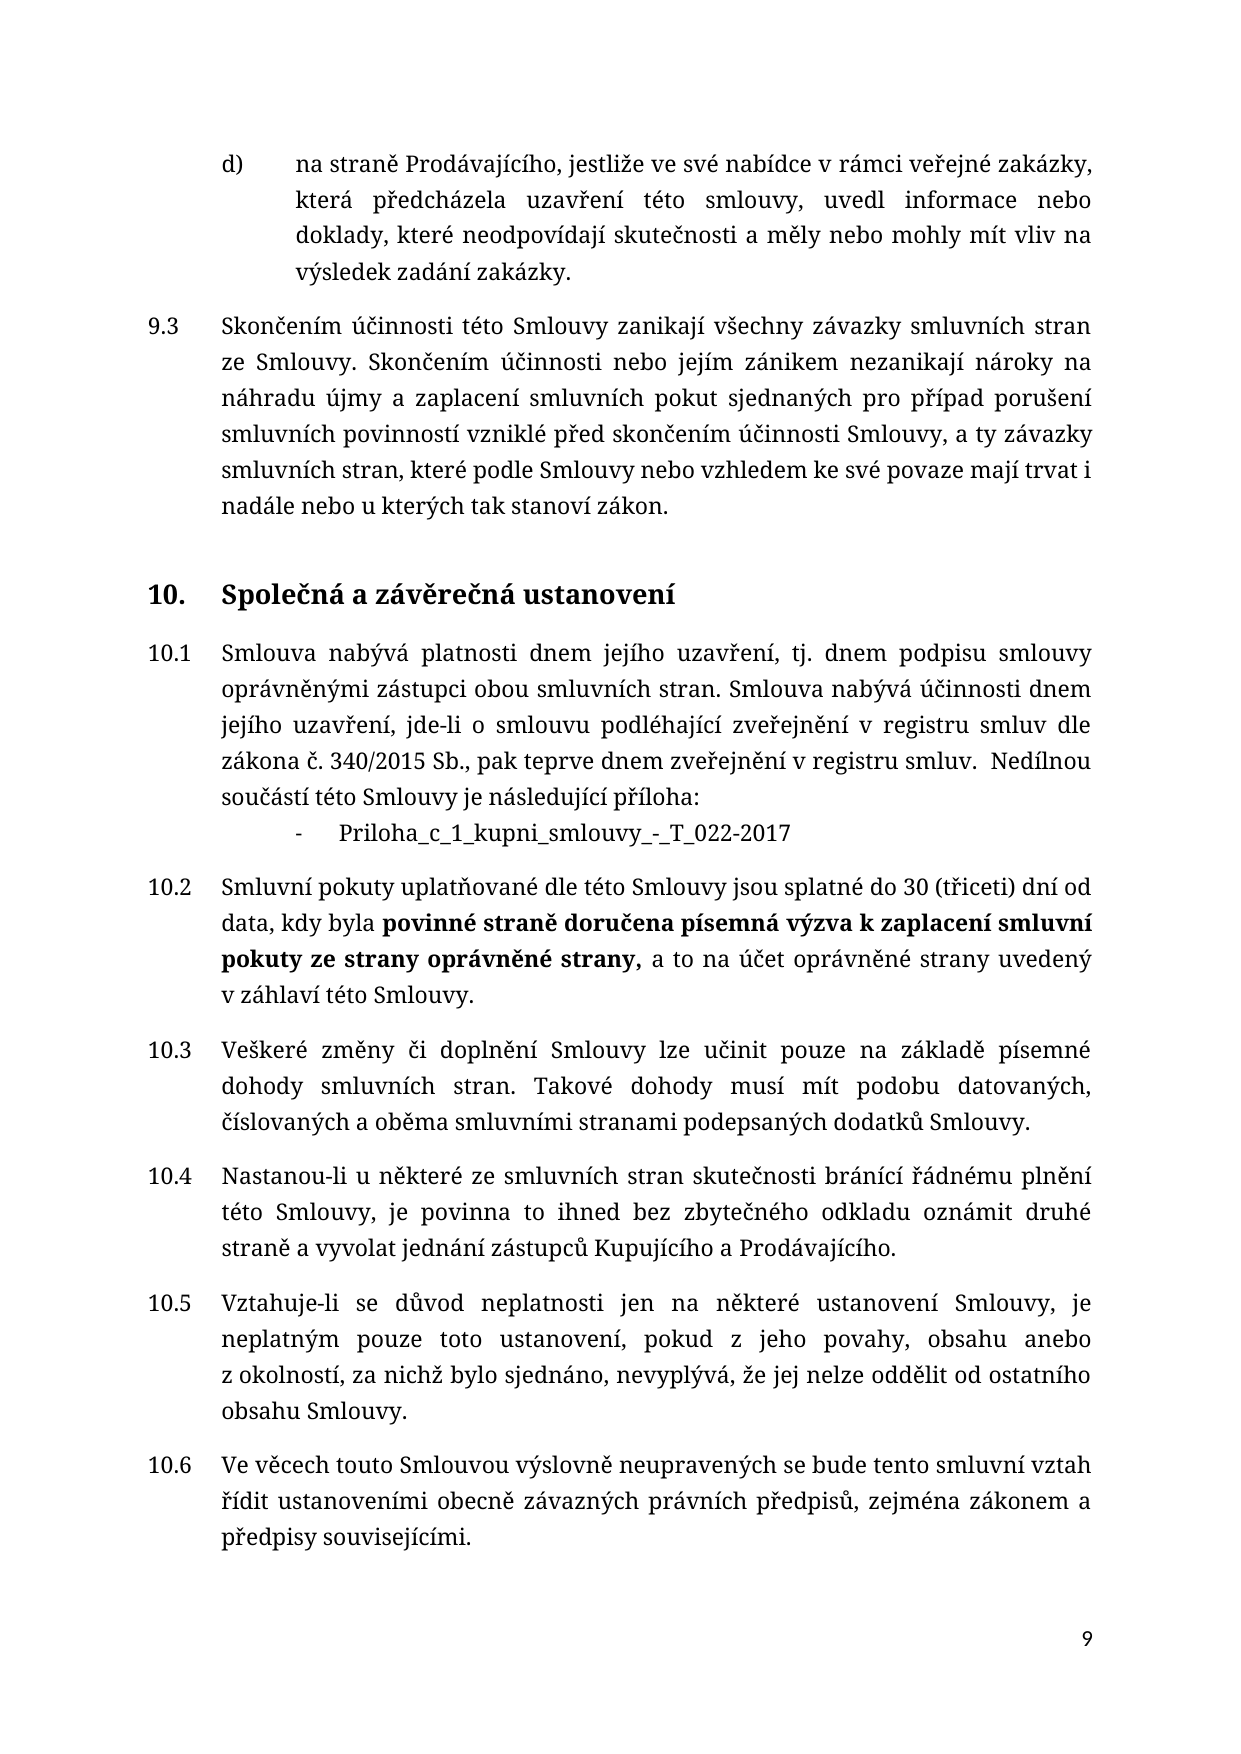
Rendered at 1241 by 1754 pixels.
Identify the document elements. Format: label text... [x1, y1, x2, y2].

list na straně Prodávajícího, jestliže ve své nabídce v rámci veřejné zakázky, která předcházela uzavření této smlouvy, uvedl informace nebo doklady, které neodpovídají skutečnosti a měly nebo mohly mít vliv na výsledek zadání zakázky. [221, 148, 1093, 287]
text 10.3 Veškeré změny či doplnění Smlouvy lze učinit pouze na základě písemné dohody smluvních stran. Takové dohody musí mít podobu datovaných, číslovaných a oběma smluvními stranami podepsaných dodatků Smlouvy. [148, 1034, 1093, 1137]
text 9.3 Skončením účinnosti této Smlouvy zanikají všechny závazky smluvních stran ze Smlouvy. Skončením účinnosti nebo jejím zánikem nezanikají nároky na náhradu újmy a zaplacení smluvních pokut sjednaných pro případ porušení smluvních povinností vzniklé před skončením účinnosti Smlouvy, a ty závazky smluvních stran, které podle Smlouvy nebo vzhledem ke své povaze mají trvat i nadále nebo u kterých tak stanoví zákon. [148, 310, 1093, 521]
text 10.2 Smluvní pokuty uplatňované dle této Smlouvy jsou splatné do 30 (třiceti) dní od data, kdy byla povinné straně doručena písemná výzva k zaplacení smluvní pokuty ze strany oprávněné strany, a to na účet oprávněné strany uvedený v záhlaví této Smlouvy. [148, 871, 1093, 1010]
text 10.6 Ve věcech touto Smlouvou výslovně neupravených se bude tento smluvní vztah řídit ustanoveními obecně závazných právních předpisů, zejména zákonem a předpisy souvisejícími. [148, 1449, 1093, 1552]
text 10.4 Nastanou-li u některé ze smluvních stran skutečnosti bránící řádnému plnění této Smlouvy, je povinna to ihned bez zbytečného odkladu oznámit druhé straně a vyvolat jednání zástupců Kupujícího a Prodávajícího. [148, 1160, 1093, 1263]
text 10.5 Vztahuje-li se důvod neplatnosti jen na některé ustanovení Smlouvy, je neplatným pouze toto ustanovení, pokud z jeho povahy, obsahu anebo z okolností, za nichž bylo sjednáno, nevyplývá, že jej nelze oddělit od ostatního obsahu Smlouvy. [148, 1287, 1093, 1426]
list Priloha_c_1_kupni_smlouvy_-_T_022-2017 [295, 817, 1093, 848]
text 10. Společná a závěrečná ustanovení [148, 576, 1093, 613]
text 10.1 Smlouva nabývá platnosti dnem jejího uzavření, tj. dnem podpisu smlouvy oprávněnými zástupci obou smluvních stran. Smlouva nabývá účinnosti dnem jejího uzavření, jde-li o smlouvu podléhající zveřejnění v registru smluv dle zákona č. 340/2015 Sb., pak teprve dnem zveřejnění v registru smluv. Nedílnou součástí této Smlouvy je následující příloha: [148, 637, 1093, 812]
